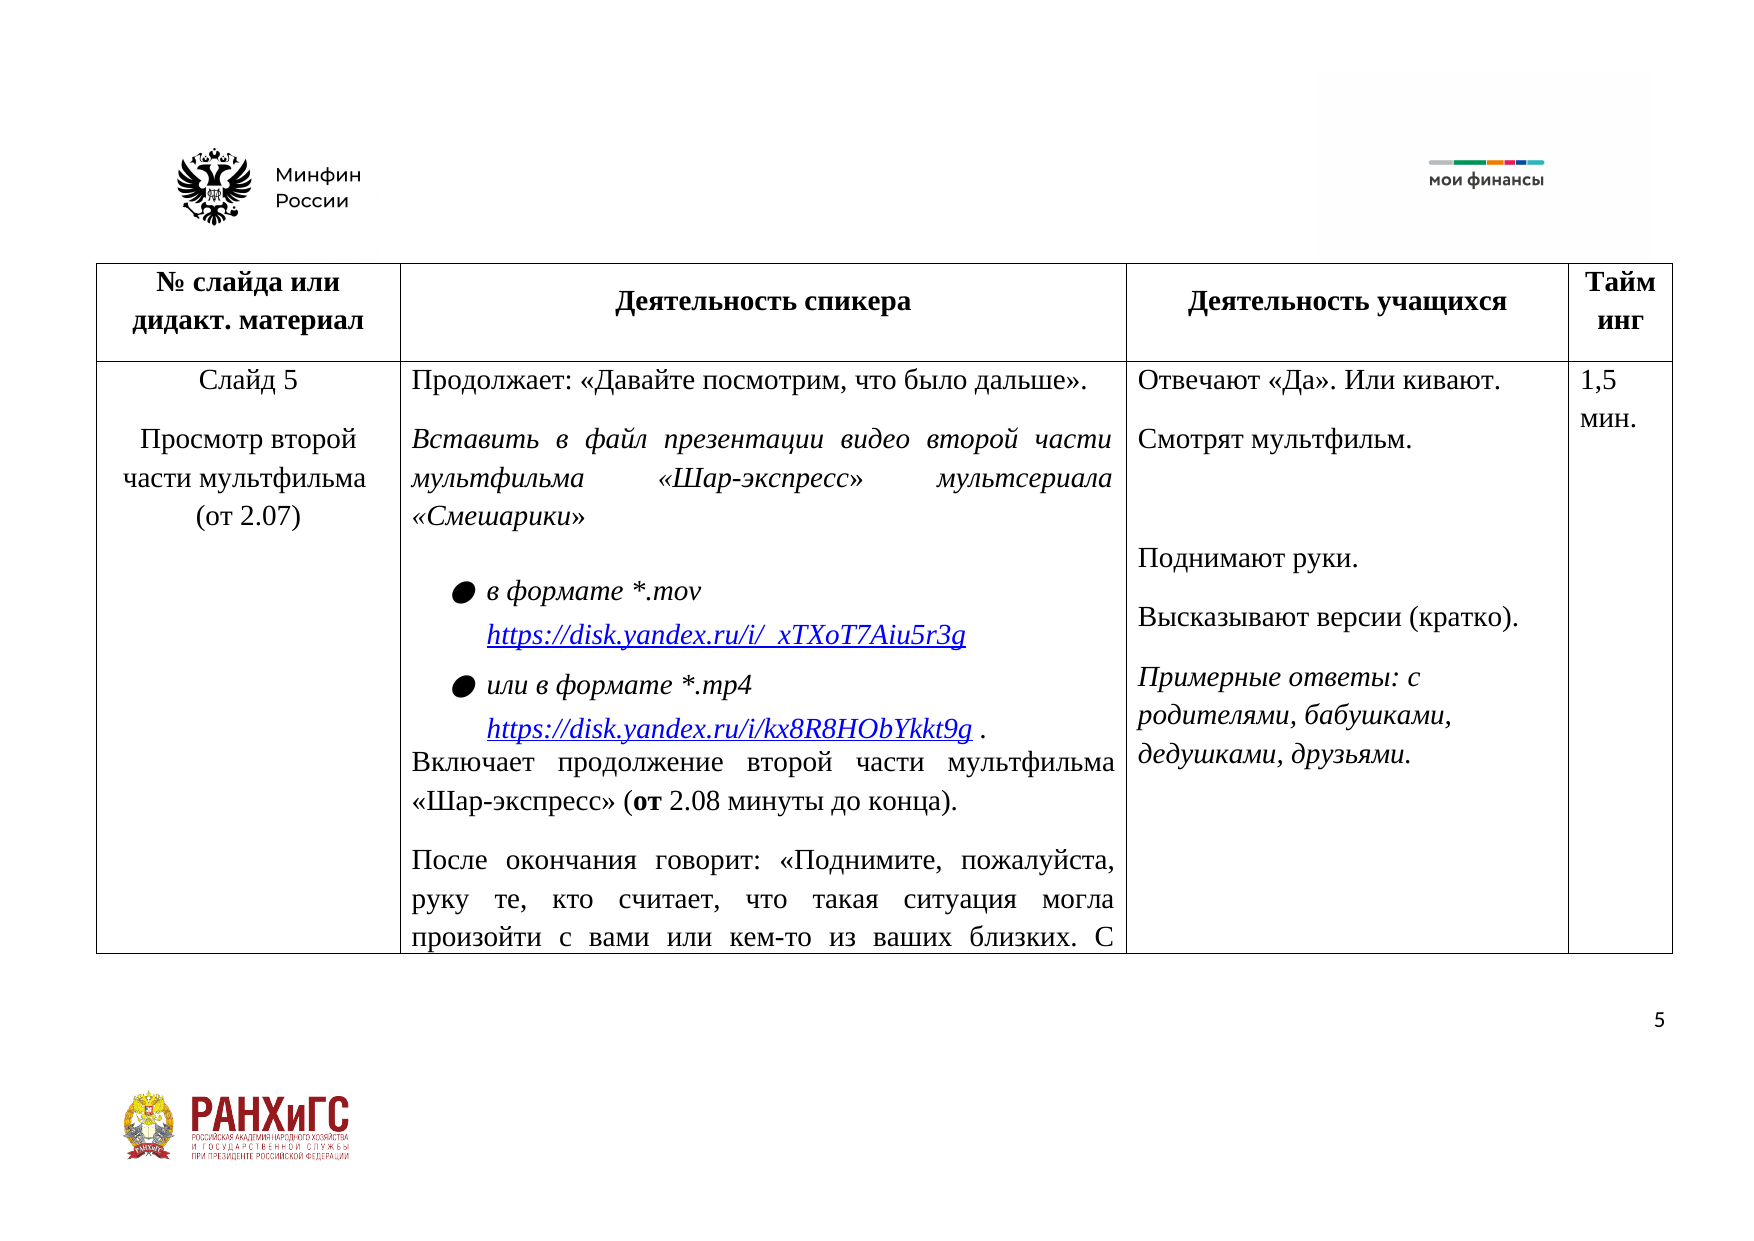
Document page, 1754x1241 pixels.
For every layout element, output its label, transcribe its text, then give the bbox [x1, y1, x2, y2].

table_cell 1,5 мин. [1569, 362, 1672, 953]
table_header Деятельность учащихся [1127, 264, 1568, 361]
table_header Деятельность спикера [401, 264, 1126, 361]
picture [177, 148, 381, 263]
picture [1318, 73, 1654, 263]
table_header № слайда или дидакт. материал [97, 264, 400, 361]
table_header Тайминг [1569, 264, 1672, 361]
table_cell Слайд 5 Просмотр второй части мультфильма (от 2.07) [97, 362, 400, 953]
picture [118, 1086, 360, 1167]
